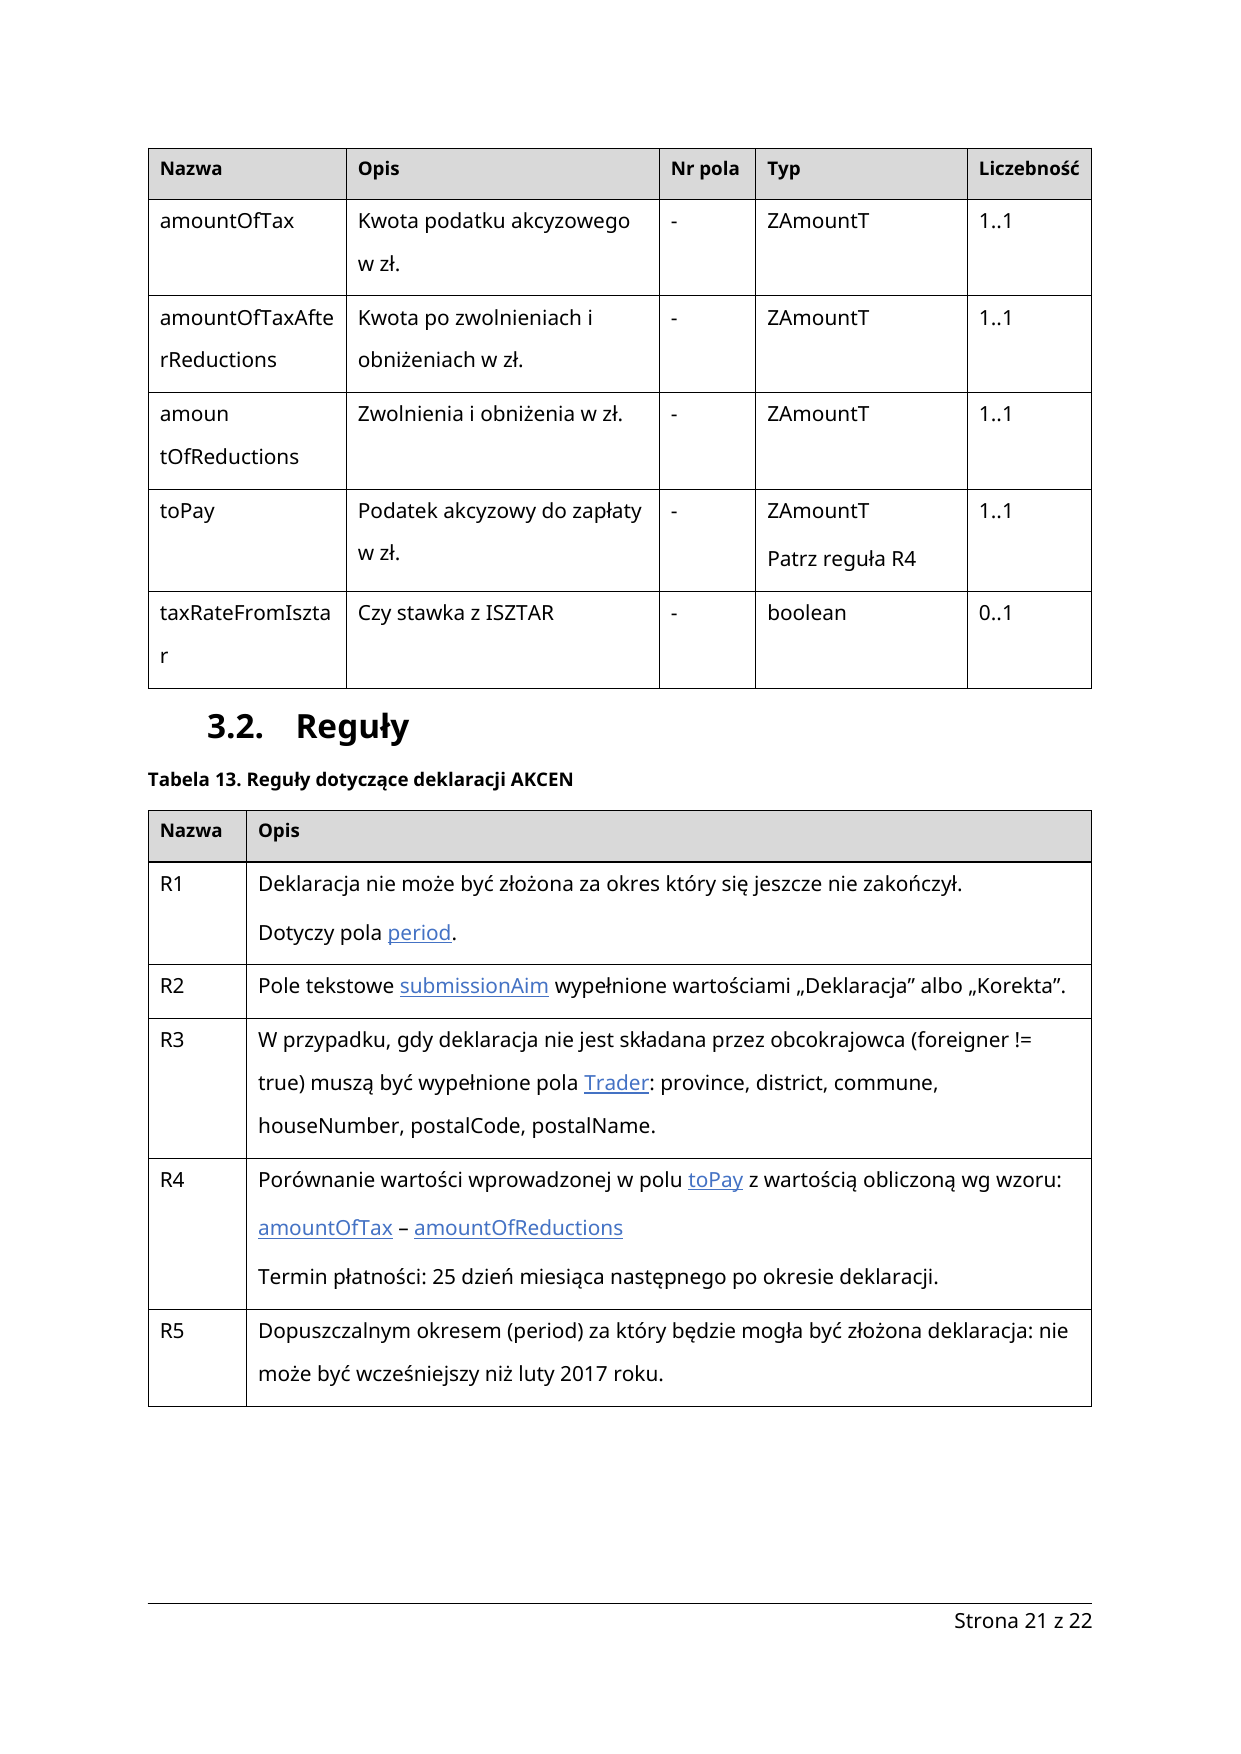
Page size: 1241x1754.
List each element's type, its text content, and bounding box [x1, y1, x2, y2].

table_cell 1..1 [968, 296, 1091, 392]
subtitle Reguły [207, 706, 1092, 747]
table_cell taxRateFromIsztar [149, 592, 346, 688]
table_cell ZAmountT Patrz reguła R4 [756, 490, 967, 591]
table_cell 1..1 [968, 393, 1091, 488]
table_cell - [660, 592, 755, 688]
table_cell 1..1 [968, 200, 1091, 295]
table_cell Kwota po zwolnieniach i obniżeniach w zł. [347, 296, 659, 392]
table_cell 0..1 [968, 592, 1091, 688]
table_cell - [660, 490, 755, 591]
table_cell amountOfTaxAfter‌Reductions [149, 296, 346, 392]
table_cell Dopuszczalnym okresem (period) za który będzie mogła być złożona deklaracja: nie może być wcześniejszy niż luty 2017 roku. [247, 1310, 1091, 1406]
table_cell toPay [149, 490, 346, 591]
table_cell Pole tekstowe submissionAim wypełnione wartościami „Deklaracja” albo „Korekta”. [247, 965, 1091, 1018]
table_cell Porównanie wartości wprowadzonej w polu toPay z wartością obliczoną wg wzoru: amountOfTax – amount‌Of‌Reductions Termin płatności: 25 dzień miesiąca następnego po okresie deklaracji. [247, 1159, 1091, 1309]
table_cell - [660, 393, 755, 488]
table_cell amountOfTax [149, 200, 346, 295]
table_cell R2 [149, 965, 246, 1018]
table_header Nr pola [660, 149, 755, 199]
table_cell Czy stawka z ISZTAR [347, 592, 659, 688]
table_cell W przypadku, gdy deklaracja nie jest składana przez obcokrajowca (foreigner != true) muszą być wypełnione pola Trader: province, district, commune, houseNumber, postalCode, postalName. [247, 1019, 1091, 1157]
table_cell Kwota podatku akcyzowego w zł. [347, 200, 659, 295]
table_cell ZAmountT [756, 200, 967, 295]
table_cell R5 [149, 1310, 246, 1406]
table_cell - [660, 296, 755, 392]
table_header Liczebność [968, 149, 1091, 199]
table_header Typ [756, 149, 967, 199]
table_cell amount‌Of‌Reductions [149, 393, 346, 488]
table_header Nazwa [149, 811, 246, 861]
table_cell R3 [149, 1019, 246, 1157]
table_cell Deklaracja nie może być złożona za okres który się jeszcze nie zakończył. Dotyczy pola period. [247, 863, 1091, 964]
table_cell Podatek akcyzowy do zapłaty w zł. [347, 490, 659, 591]
table_cell - [660, 200, 755, 295]
table_cell ZAmountT [756, 296, 967, 392]
table_header Opis [247, 811, 1091, 861]
table_cell boolean [756, 592, 967, 688]
table_cell ZAmountT [756, 393, 967, 488]
table_cell R4 [149, 1159, 246, 1309]
table_cell R1 [149, 863, 246, 964]
table_cell 1..1 [968, 490, 1091, 591]
table_header Opis [347, 149, 659, 199]
table_header Nazwa [149, 149, 346, 199]
table_cell Zwolnienia i obniżenia w zł. [347, 393, 659, 488]
